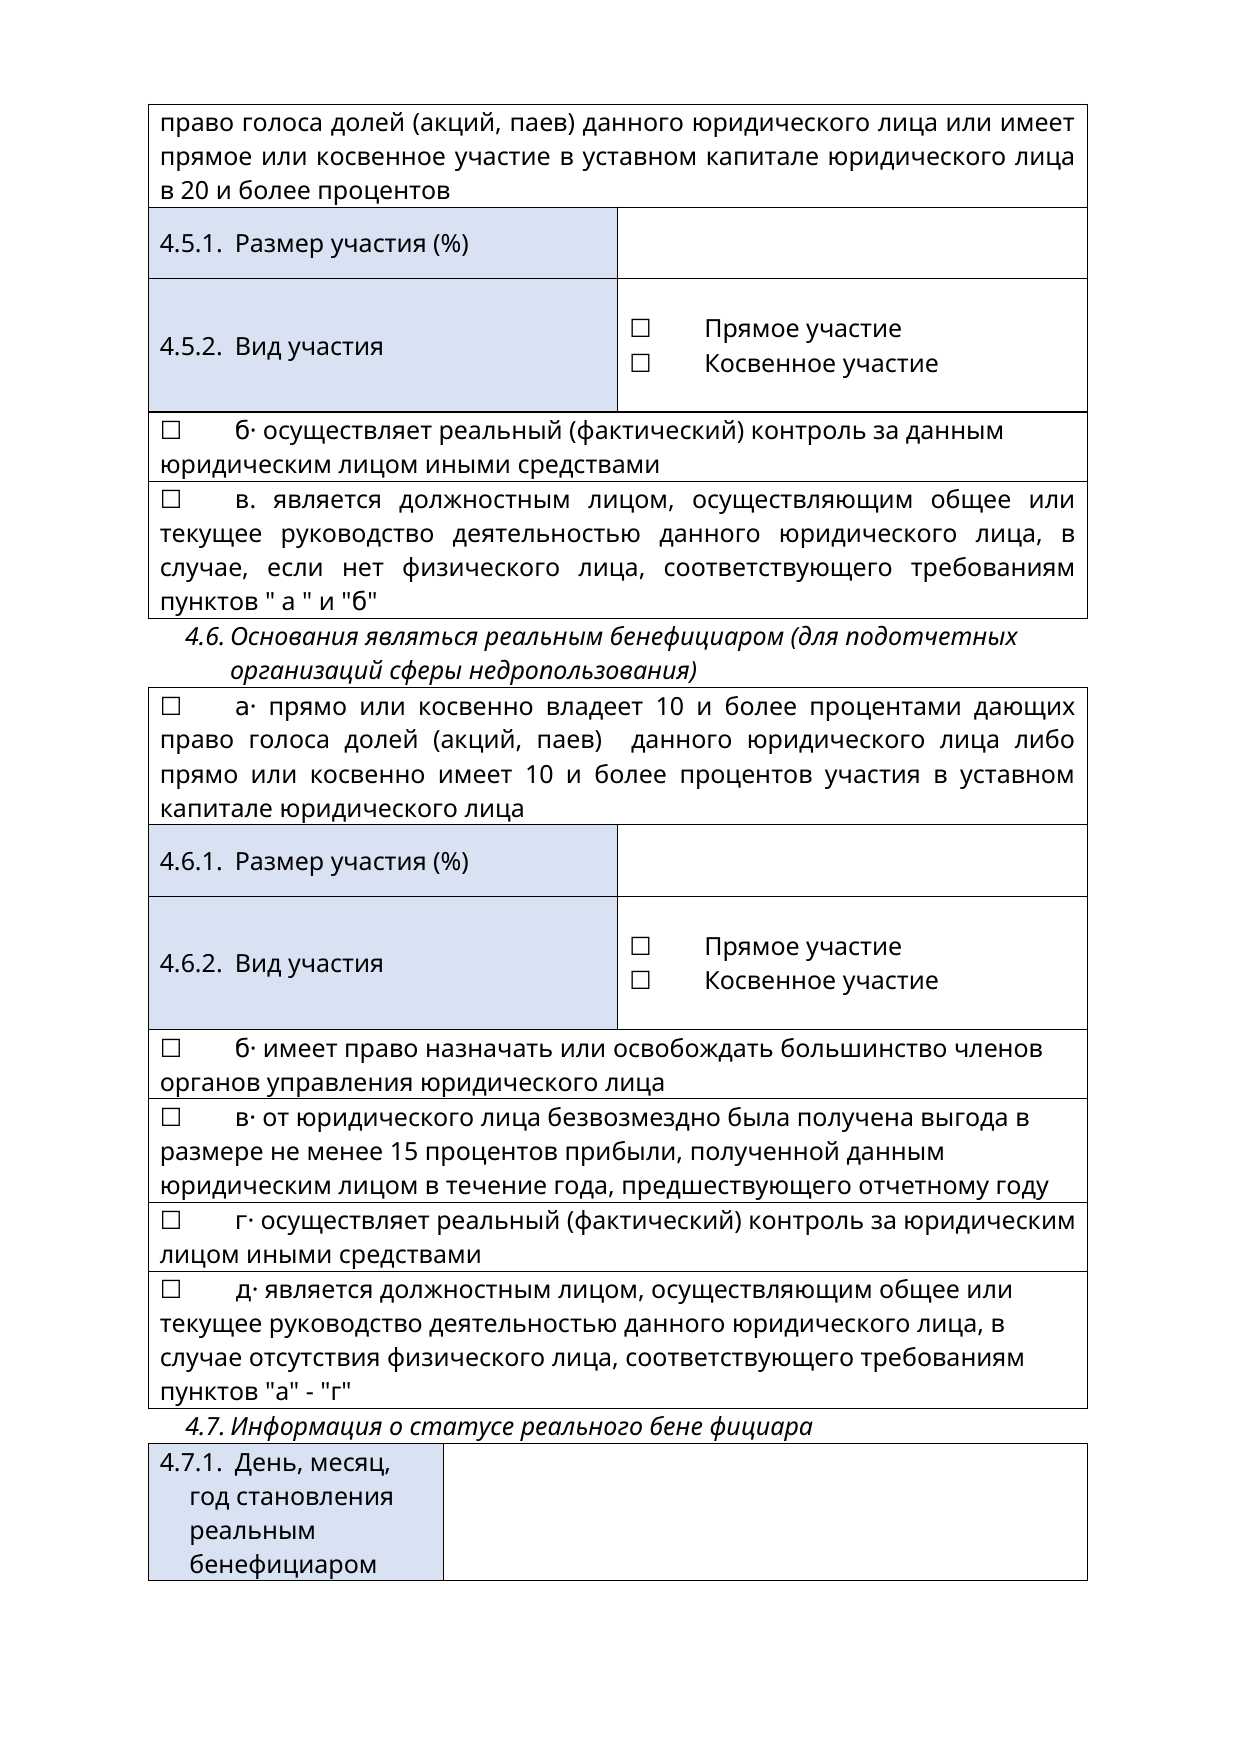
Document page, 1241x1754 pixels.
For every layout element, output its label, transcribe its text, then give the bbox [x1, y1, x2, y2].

table_cell в. является должностным лицом, осуществляющим общее или текущее руководство деятельностью данного юридического лица, в случае, если нет физического лица, соответствующего требованиям пунктов " а " и "б" [149, 482, 1087, 618]
list Основания являться реальным бенефициаром (для подотчетных организаций сферы недропользования) [185, 619, 1092, 687]
table_cell б․ осуществляет реальный (фактический) контроль за данным юридическим лицом иными средствами [149, 413, 1087, 481]
table_cell в․ от юридического лица безвозмездно была получена выгода в размере не менее 15 процентов прибыли, полученной данным юридическим лицом в течение года, предшествующего отчетному году [149, 1099, 1087, 1202]
list Информация о статусе реального бене фициара [185, 1409, 1092, 1443]
table_cell б․ имеет право назначать или освобождать большинство членов органов управления юридического лица [149, 1030, 1087, 1098]
table_cell г․ осуществляет реальный (фактический) контроль за юридическим лицом иными средствами [149, 1203, 1087, 1271]
table_cell д․ является должностным лицом, осуществляющим общее или текущее руководство деятельностью данного юридического лица, в случае отсутствия физического лица, соответствующего требованиям пунктов "а" - "г" [149, 1272, 1087, 1408]
table_cell Размер участия (%) [149, 825, 617, 896]
table_cell [618, 825, 1087, 896]
table_header [444, 1444, 1087, 1580]
table_cell Вид участия [149, 279, 617, 411]
table_cell Вид участия [149, 897, 617, 1029]
table_cell Прямое участие Косвенное участие [618, 279, 1087, 411]
table_header а․ прямо или косвенно владеет 10 и более процентами дающих право голоса долей (акций, паев) данного юридического лица либо прямо или косвенно имеет 10 и более процентов участия в уставном капитале юридического лица [149, 688, 1087, 824]
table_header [149, 105, 1087, 207]
table_cell [618, 208, 1087, 278]
table_cell Размер участия (%) [149, 208, 617, 278]
table_cell Прямое участие Косвенное участие [618, 897, 1087, 1029]
table_header День, месяц, год становления реальным бенефициаром [149, 1444, 443, 1580]
